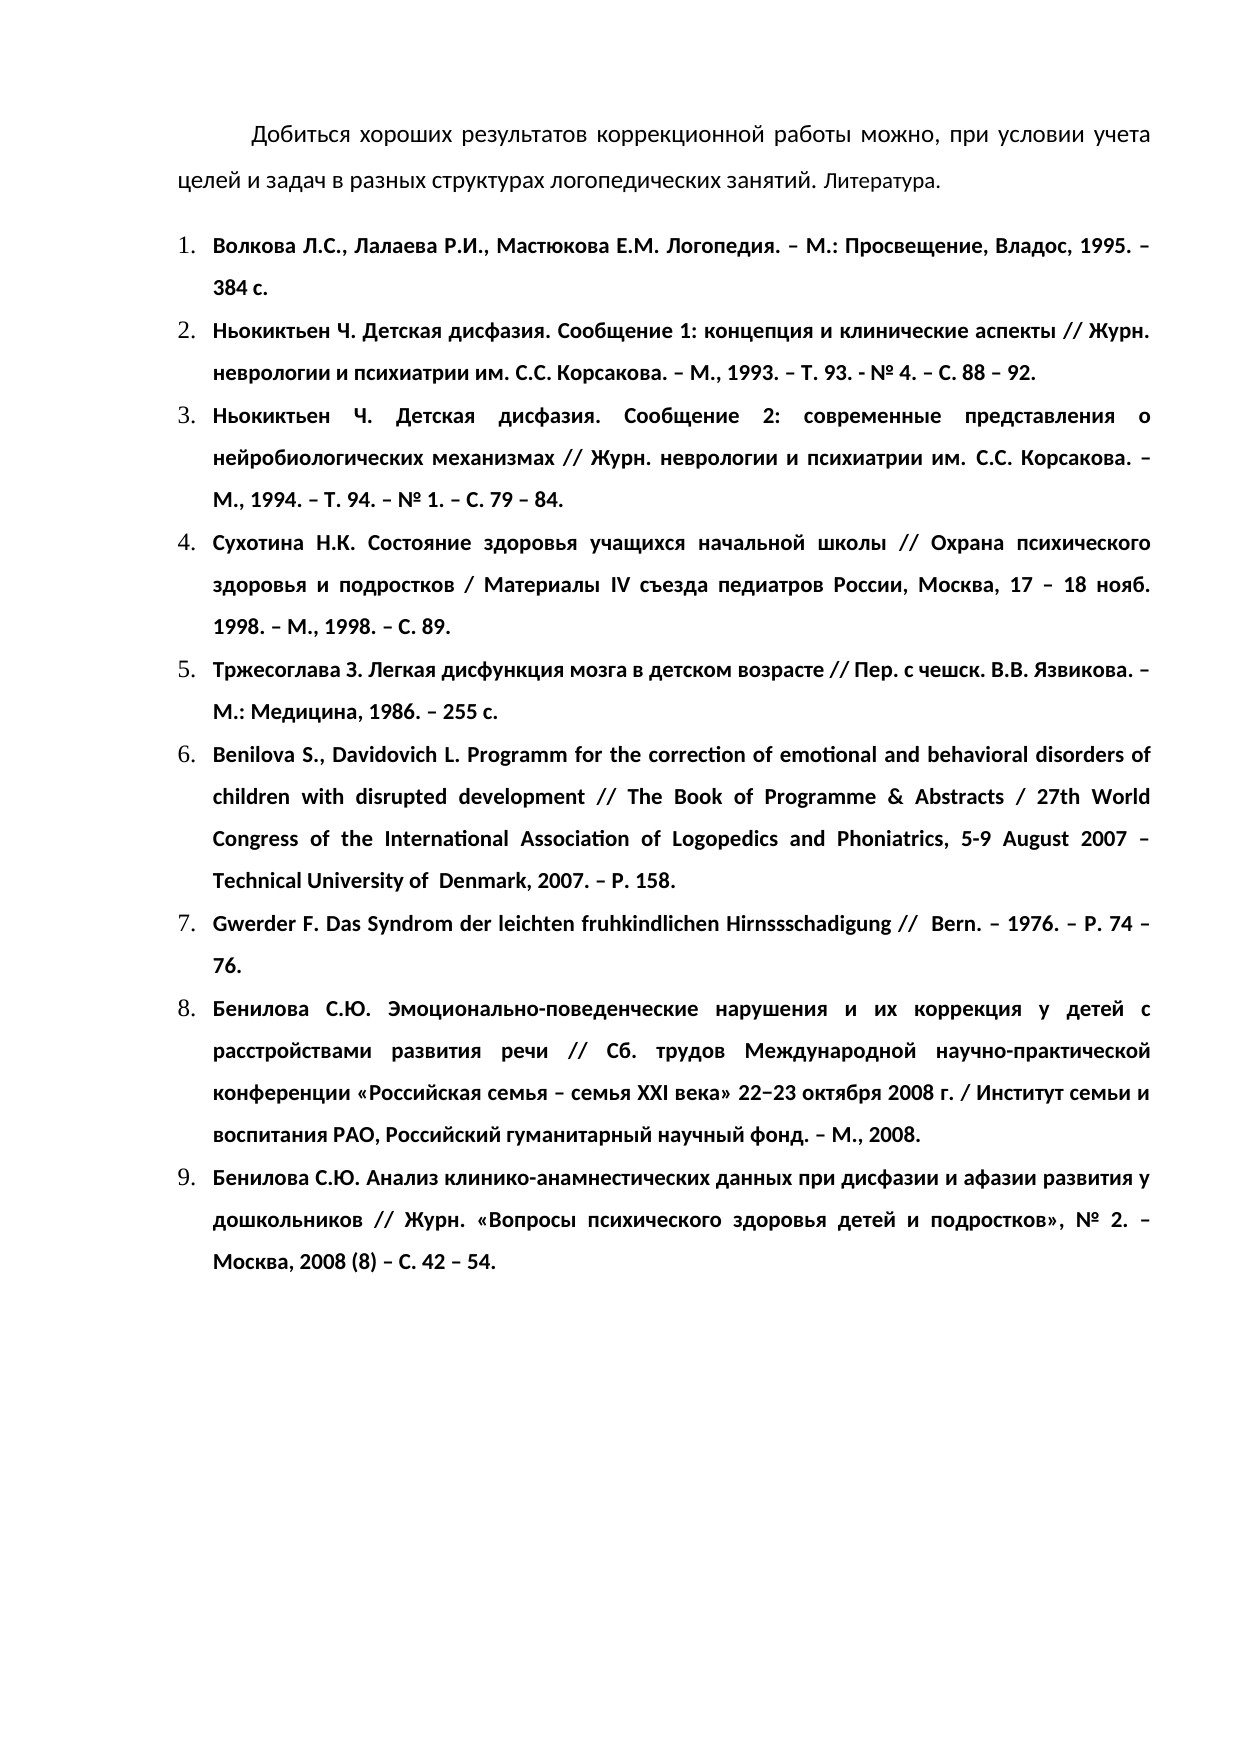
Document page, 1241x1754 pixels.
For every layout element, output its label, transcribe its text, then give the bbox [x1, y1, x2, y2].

list Ньокиктьен Ч. Детская дисфазия. Сообщение 1: концепция и клинические аспекты // Журн. неврологии и психиатрии им. С.С. Корсакова. – М., 1993. – Т. 93. - № 4. – С. 88 – 92. [177, 315, 1152, 386]
list Gwerder F. Das Syndrom der leichten fruhkindlichen Hirnssschadigung // . – 1976. – P. 74 – 76. [177, 908, 1152, 979]
text Добиться хороших результатов коррекционной работы можно, при условии учета целей и задач в разных структурах логопедических занятий. Литература. [177, 118, 1152, 194]
list Тржесоглава З. Легкая дисфункция мозга в детском возрасте // Пер. с чешск. В.В. Язвикова. – М.: Медицина, 1986. – 255 с. [177, 654, 1152, 725]
list Бенилова С.Ю. Эмоционально-поведенческие нарушения и их коррекция у детей с расстройствами развития речи // Сб. трудов Международной научно-практической конференции «Российская семья – семья XXI века» 22−23 октября . / Институт семьи и воспитания РАО, Российский гуманитарный научный фонд. – М., 2008. [177, 993, 1152, 1148]
list Бенилова С.Ю. Анализ клинико-анамнестических данных при дисфазии и афазии развития у дошкольников // Журн. «Вопросы психического здоровья детей и подростков», № 2. – Москва, 2008 (8) – С. 42 – 54. [177, 1162, 1152, 1275]
list Волкова Л.С., Лалаева Р.И., Мастюкова Е.М. Логопедия. – М.: Просвещение, Владос, 1995. – 384 с. [177, 230, 1152, 301]
list Ньокиктьен Ч. Детская дисфазия. Сообщение 2: современные представления о нейробиологических механизмах // Журн. неврологии и психиатрии им. С.С. Корсакова. – М., 1994. – Т. 94. – № 1. – С. 79 – 84. [177, 400, 1152, 513]
list Сухотина Н.К. Состояние здоровья учащихся начальной школы // Охрана психического здоровья и подростков / Материалы IV съезда педиатров России, Москва, 17 – 18 нояб. 1998. – М., 1998. – С. 89. [177, 527, 1152, 640]
list Benilova S., Davidovich L. Programm for the correction of emotional and behavioral disorders of children with disrupted development // The Book of Programme & Abstracts / 27th World Congress of the International Association of Logopedics and Phoniatrics, 5-9 August 2007 – Technical University of Denmark, 2007. – P. 158. [177, 739, 1152, 894]
